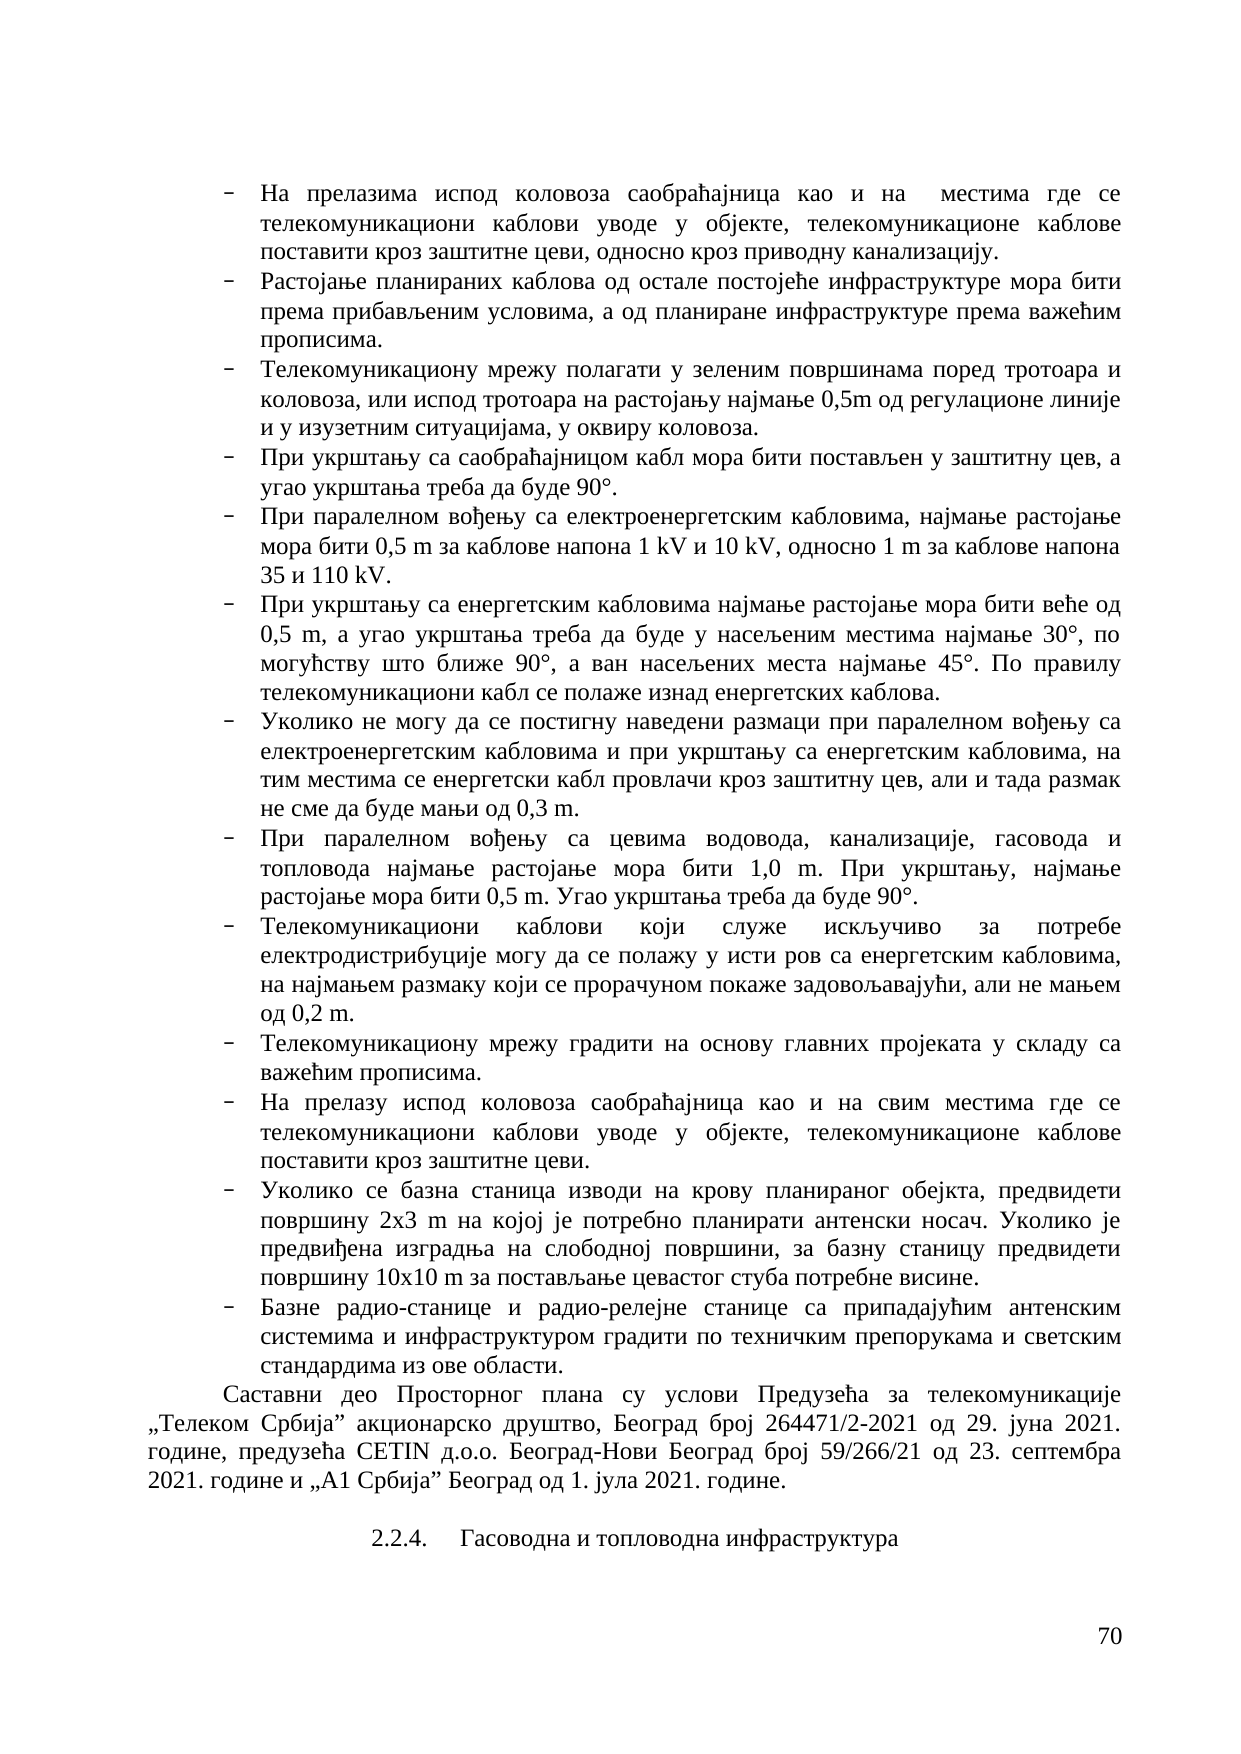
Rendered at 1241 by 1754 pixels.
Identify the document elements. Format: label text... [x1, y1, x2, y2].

list Растојање планираних каблова од остале постојеће инфраструктуре мора бити према прибављеним условима, а од планиране инфраструктуре према важећим прописима. [223, 265, 1122, 353]
list Телекомуникациону мрежу полагати у зеленим површинама поред тротоара и коловоза, или испод тротоара на растојању најмање 0,5m од регулационе линије и у изузетним ситуацијама, у оквиру коловоза. [223, 353, 1122, 441]
text 2.2.4. Гасоводна и топловодна инфраструктура [148, 1523, 1122, 1551]
list При укрштању са енергетским кабловима најмање растојање мора бити веће од 0,5 m, а угао укрштања треба да буде у насељеним местима најмање 30°, по могућству што ближе 90°, а ван насељених места најмање 45°. По правилу телекомуникациони кабл се полаже изнад енергетских каблова. [223, 588, 1122, 705]
text Саставни део Просторног плана су услови Предузећа за телекомуникације „Телеком Србија” акционарско друштво, Београд број 264471/2-2021 од 29. јуна 2021. године, предузећа CETIN д.о.о. Београд-Нови Београд број 59/266/21 од 23. септембра 2021. године и „А1 Србија” Београд од 1. јула 2021. године. [148, 1379, 1122, 1494]
list Базне радио-станице и радио-релејне станице са припадајућим антенским системима и инфраструктуром градити по техничким препорукама и светским стандардима из ове области. [223, 1291, 1122, 1379]
list При укрштању са саобраћајницом кабл мора бити постављен у заштитну цев, а угао укрштања треба да буде 90°. [223, 441, 1122, 501]
list При паралелном вођењу са електроенергетским кабловима, најмање растојање мора бити 0,5 m за каблове напона 1 kV и 10 kV, односно 1 m за каблове напона 35 и 110 kV. [223, 501, 1122, 588]
list На прелазу испод коловоза саобраћајница као и на свим местима где се телекомуникациони каблови уводе у објекте, телекомуникационе каблове поставити кроз заштитне цеви. [223, 1086, 1122, 1174]
list Уколико се базна станица изводи на крову планираног обејкта, предвидети површину 2х3 m на којој је потребно планирати антенски носач. Уколико је предвиђена изградња на слободној површини, за базну станицу предвидети површину 10х10 m за постављање цевастог стуба потребне висине. [223, 1174, 1122, 1291]
list Телекомуникациони каблови који служе искључиво за потребе електродистрибуције могу да се полажу у исти ров са енергетским кабловима, на најмањем размаку који се прорачуном покаже задовољавајући, али не мањем од 0,2 m. [223, 910, 1122, 1027]
list При паралелном вођењу са цевима водовода, канализације, гасовода и топловода најмање растојање мора бити 1,0 m. При укрштању, најмање растојање мора бити 0,5 m. Угао укрштања треба да буде 90°. [223, 822, 1122, 910]
list На прелазима испод коловоза саобраћајница као и на местима где се телекомуникациони каблови уводе у објекте, телекомуникационе каблове поставити кроз заштитне цеви, односно кроз приводну канализацију. [223, 177, 1122, 265]
list Телекомуникациону мрежу градити на основу главних пројеката у складу са важећим прописима. [223, 1027, 1122, 1086]
list Уколико не могу да се постигну наведени размаци при паралелном вођењу са електроенергетским кабловима и при укрштању са енергетским кабловима, на тим местима се енергетски кабл провлачи кроз заштитну цев, али и тада размак не сме да буде мањи од 0,3 m. [223, 705, 1122, 822]
